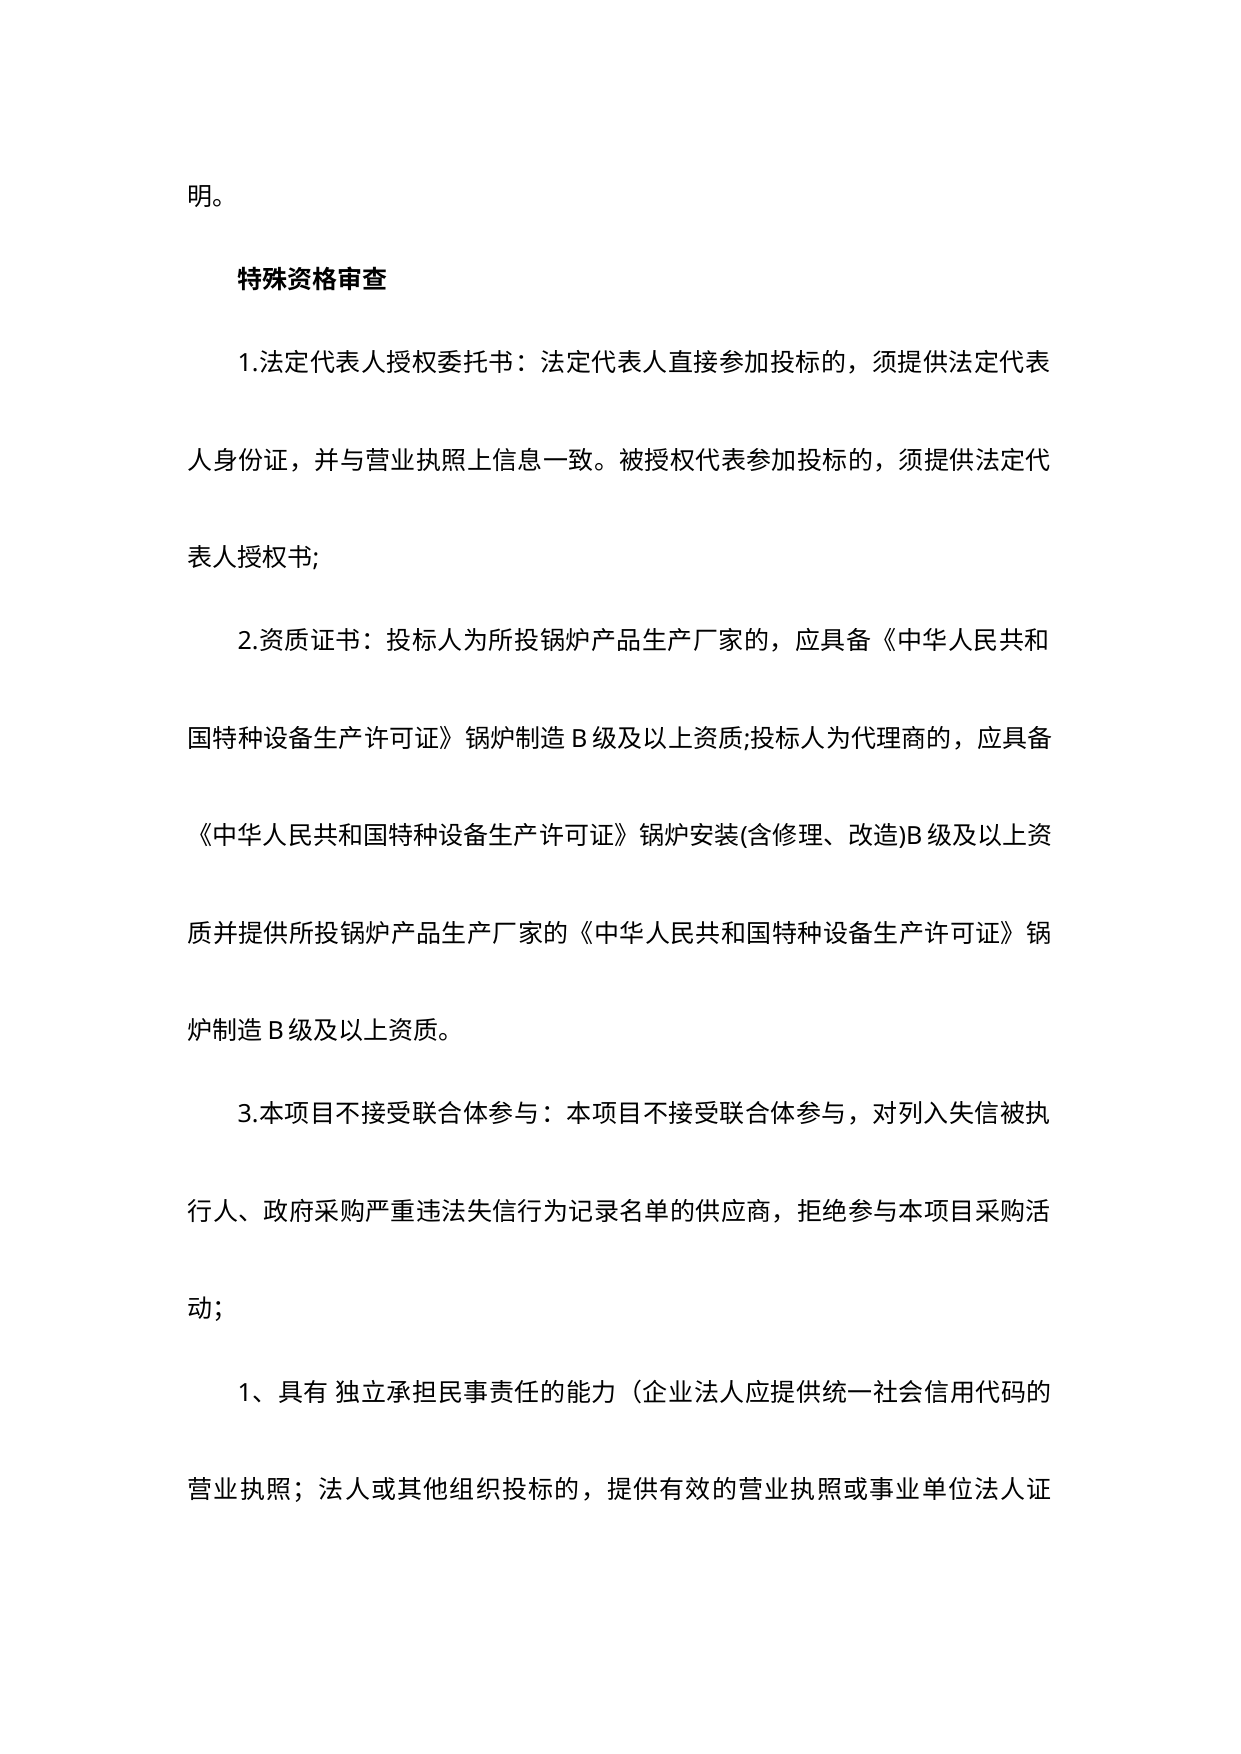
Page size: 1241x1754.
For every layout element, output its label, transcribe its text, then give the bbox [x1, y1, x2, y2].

text 1.法定代表人授权委托书：法定代表人直接参加投标的，须提供法定代表人身份证，并与营业执照上信息一致。被授权代表参加投标的，须提供法定代表人授权书; [187, 328, 1053, 588]
text 特殊资格审查 [187, 245, 1053, 310]
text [187, 162, 1053, 227]
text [187, 1358, 1053, 1520]
text 3.本项目不接受联合体参与：本项目不接受联合体参与，对列入失信被执行人、政府采购严重违法失信行为记录名单的供应商，拒绝参与本项目采购活动； [187, 1079, 1053, 1339]
text 2.资质证书：投标人为所投锅炉产品生产厂家的，应具备《中华人民共和国特种设备生产许可证》锅炉制造B级及以上资质;投标人为代理商的，应具备《中华人民共和国特种设备生产许可证》锅炉安装(含修理、改造)B级及以上资质并提供所投锅炉产品生产厂家的《中华人民共和国特种设备生产许可证》锅炉制造B级及以上资质。 [187, 606, 1053, 1061]
